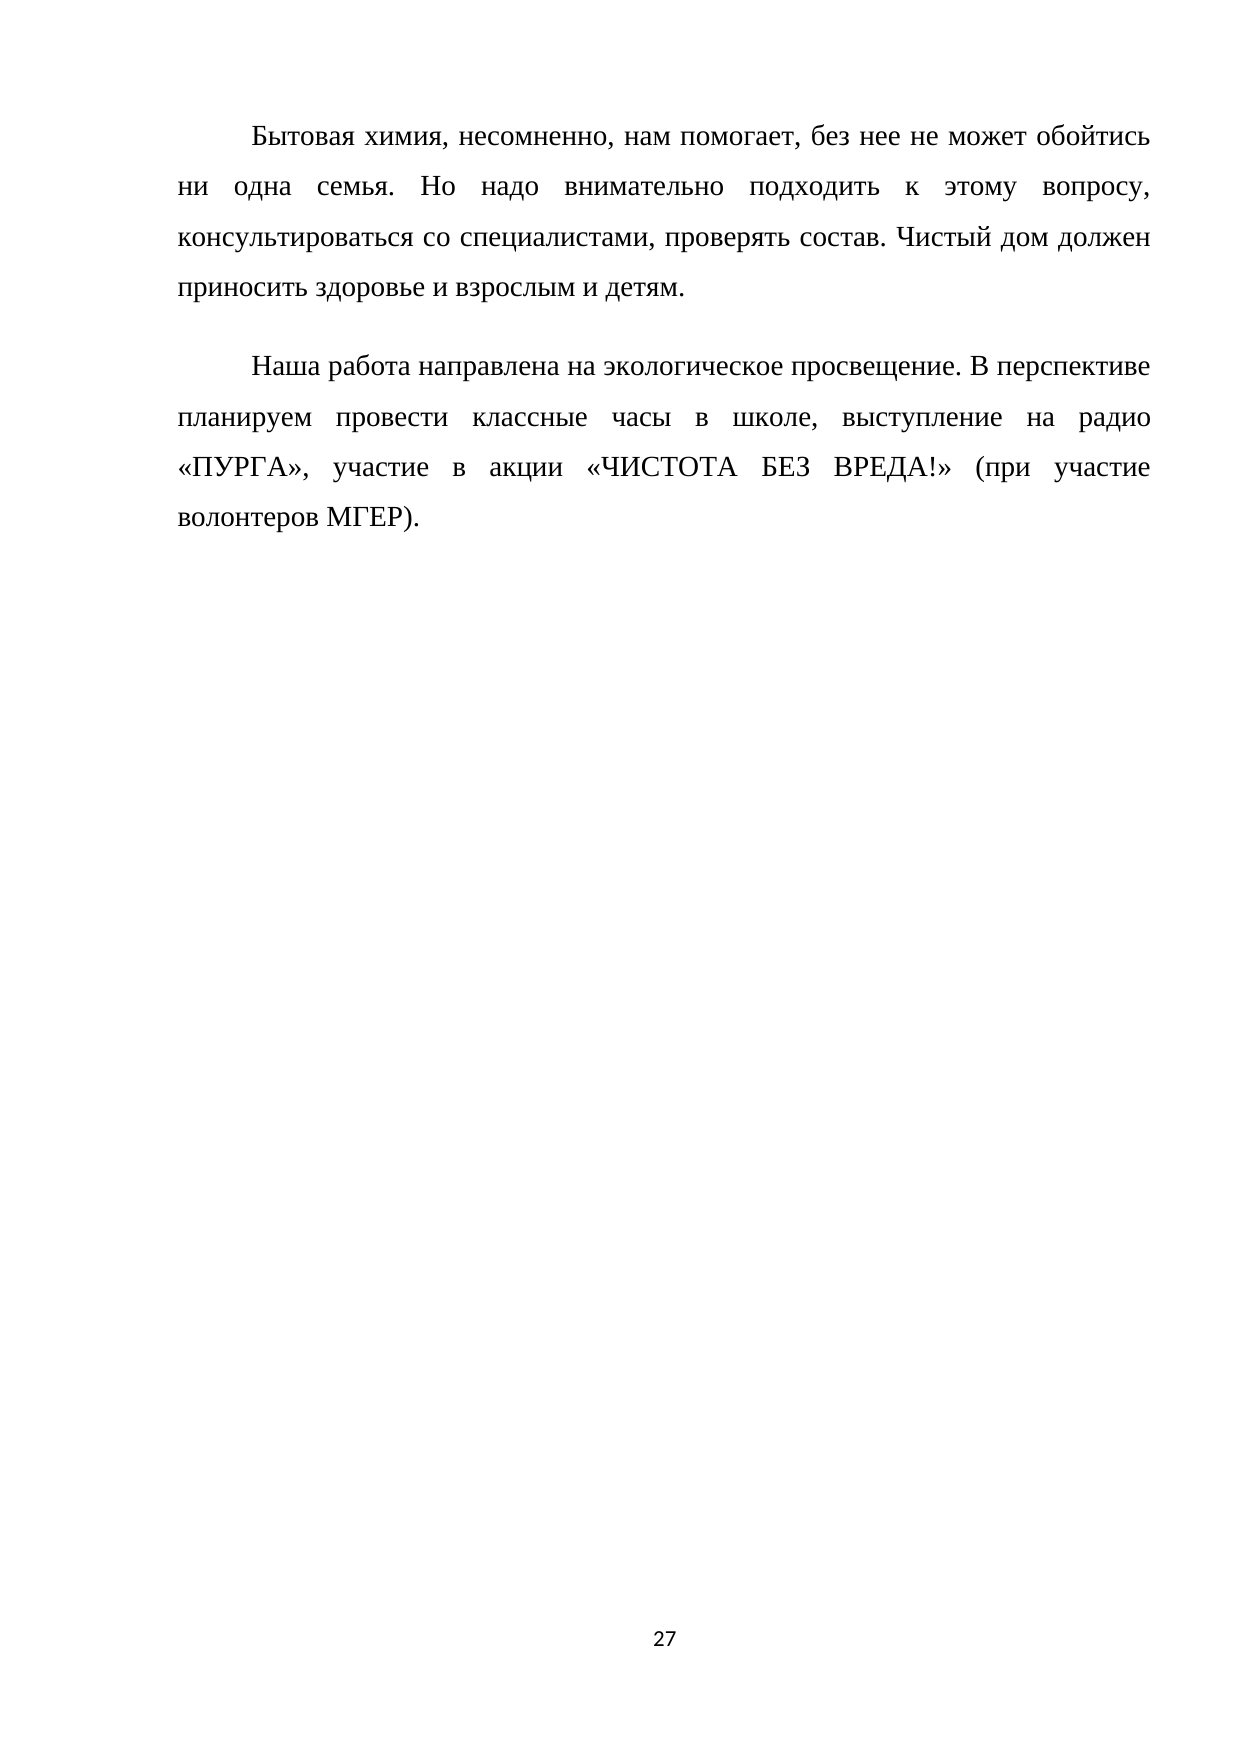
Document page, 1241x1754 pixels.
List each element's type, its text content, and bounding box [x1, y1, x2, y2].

text Бытовая химия, несомненно, нам помогает, без нее не может обойтись ни одна семья. Но надо внимательно подходить к этому вопросу, консультироваться со специалистами, проверять состав. Чистый дом должен приносить здоровье и взрослым и детям. [177, 118, 1152, 303]
text Наша работа направлена на экологическое просвещение. В перспективе планируем провести классные часы в школе, выступление на радио «ПУРГА», участие в акции «ЧИСТОТА БЕЗ ВРЕДА!» (при участие волонтеров МГЕР). [177, 348, 1152, 533]
